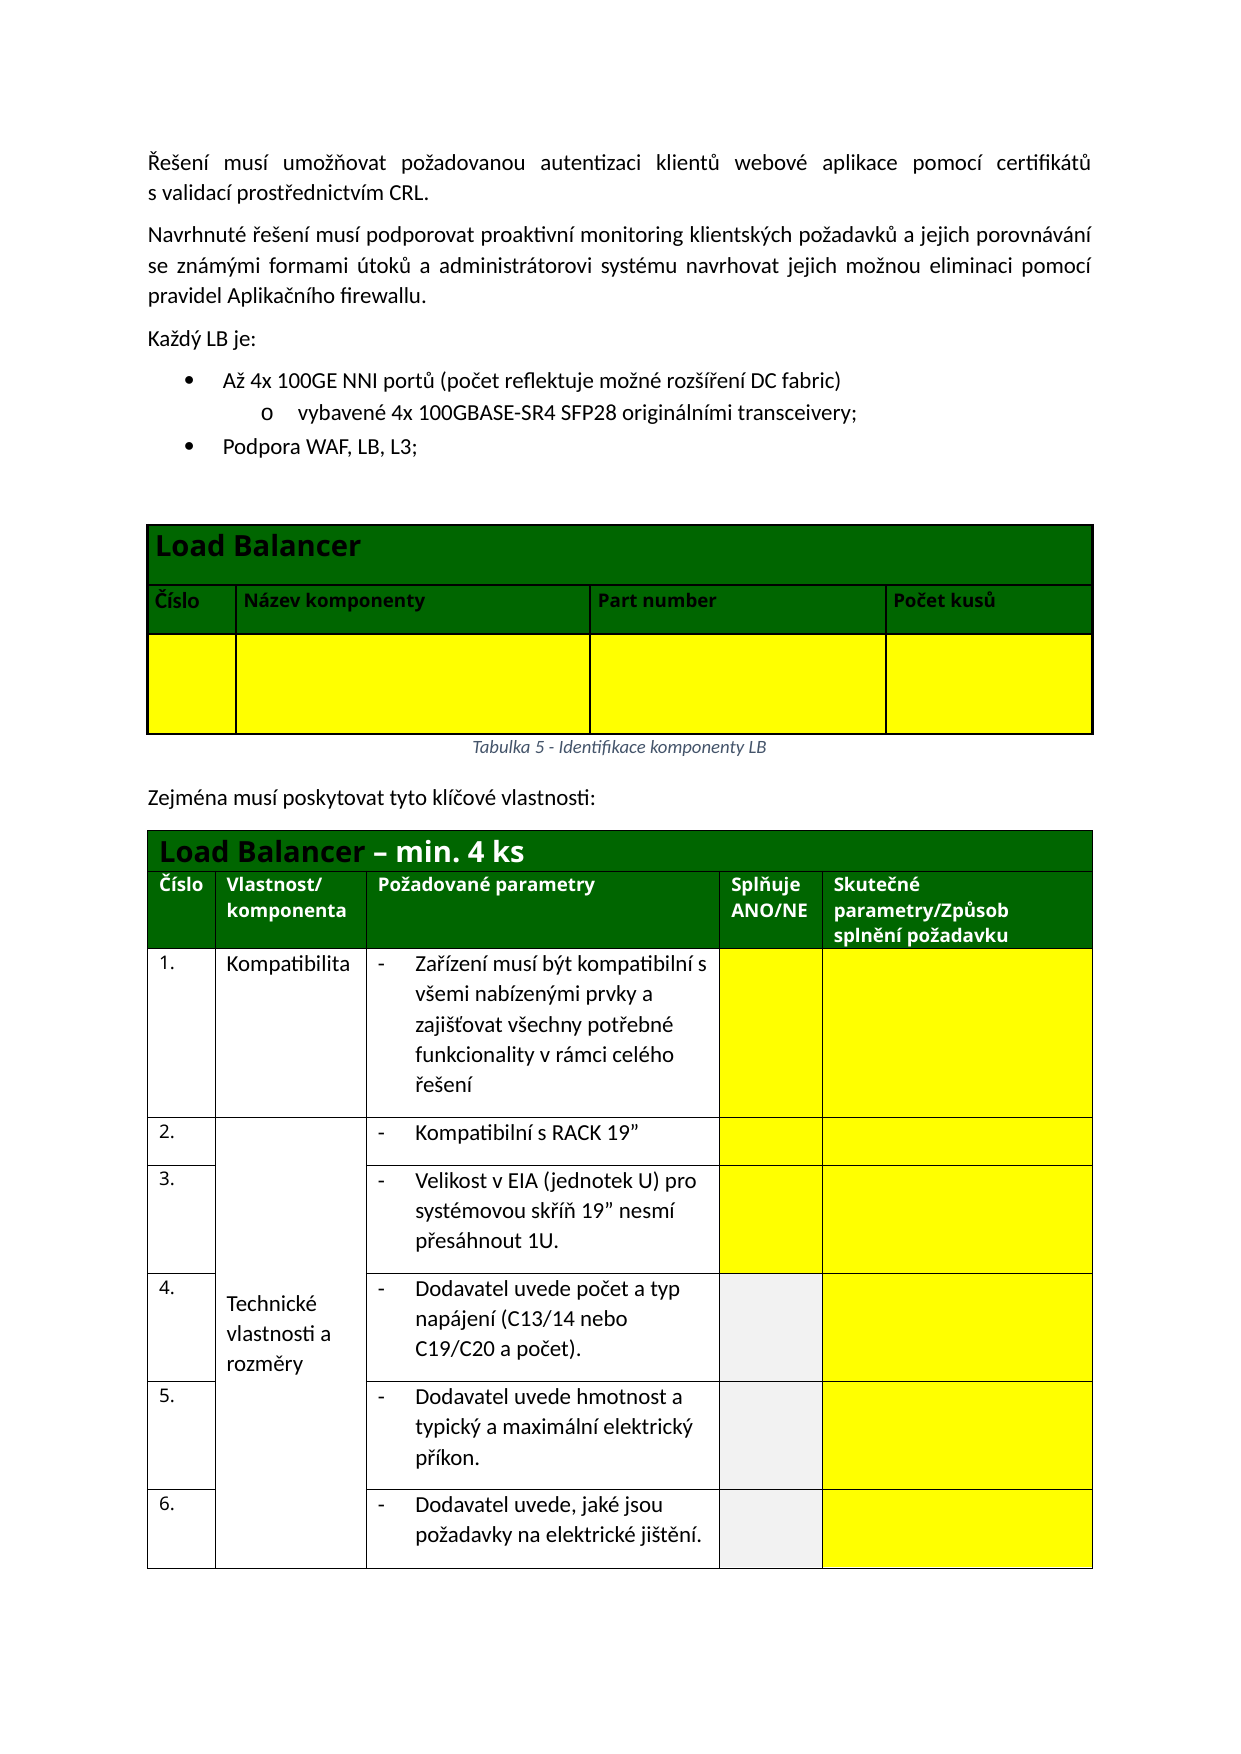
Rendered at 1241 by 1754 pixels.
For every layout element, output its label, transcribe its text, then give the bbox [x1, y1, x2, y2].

table_cell Kompatibilní s RACK 19” [367, 1118, 719, 1165]
table_cell [720, 1118, 822, 1165]
list Podpora WAF, LB, L3; [185, 432, 1093, 460]
table_cell [823, 1382, 1092, 1489]
table_cell [720, 1274, 822, 1381]
table_cell [887, 635, 1091, 733]
table_cell Číslo [149, 586, 235, 633]
table_cell Kompatibilita [216, 949, 366, 1117]
table_cell [823, 1490, 1092, 1567]
table_cell [823, 949, 1092, 1117]
table_cell Zařízení musí být kompatibilní s všemi nabízenými prvky a zajišťovat všechny potřebné funkcionality v rámci celého řešení [367, 949, 719, 1117]
table_cell [237, 635, 589, 733]
table_cell Skutečné parametry/Způsob splnění požadavku [823, 872, 1092, 948]
table_cell [148, 1118, 215, 1165]
table_cell [720, 1490, 822, 1567]
text Každý LB je: [148, 324, 1093, 352]
table_cell [823, 1166, 1092, 1273]
table_cell Dodavatel uvede hmotnost a typický a maximální elektrický příkon. [367, 1382, 719, 1489]
table_cell Part number [591, 586, 885, 633]
table_cell [823, 1118, 1092, 1165]
table_cell Vlastnost/ komponenta [216, 872, 366, 948]
table_cell Splňuje ANO/NE [720, 872, 822, 948]
table_cell [148, 1274, 215, 1381]
table_cell [149, 635, 235, 733]
text Řešení musí umožňovat požadovanou autentizaci klientů webové aplikace pomocí certifikátů s validací prostřednictvím CRL. [148, 148, 1093, 206]
table_cell [591, 635, 885, 733]
table_cell Počet kusů [887, 586, 1091, 633]
table_cell [720, 949, 822, 1117]
list vybavené 4x 100GBASE-SR4 SFP28 originálními transceivery; [260, 398, 1093, 428]
table_cell Technické vlastnosti a rozměry [216, 1118, 366, 1567]
table_cell [720, 1166, 822, 1273]
table_cell [148, 1490, 215, 1567]
table_cell Název komponenty [237, 586, 589, 633]
table_cell Dodavatel uvede počet a typ napájení (C13/14 nebo C19/C20 a počet). [367, 1274, 719, 1381]
table_header Load Balancer – min. 4 ks [148, 831, 1092, 871]
table_cell [823, 1274, 1092, 1381]
table_cell [148, 949, 215, 1117]
table_cell [720, 1382, 822, 1489]
table_cell Požadované parametry [367, 872, 719, 948]
text Zejména musí poskytovat tyto klíčové vlastnosti: [148, 783, 1093, 811]
text Navrhnuté řešení musí podporovat proaktivní monitoring klientských požadavků a jejich porovnávání se známými formami útoků a administrátorovi systému navrhovat jejich možnou eliminaci pomocí pravidel Aplikačního firewallu. [148, 221, 1093, 309]
table_cell Velikost v EIA (jednotek U) pro systémovou skříň 19” nesmí přesáhnout 1U. [367, 1166, 719, 1273]
list Až 4x 100GE NNI portů (počet reflektuje možné rozšíření DC fabric) [185, 366, 1093, 394]
table_cell Číslo [148, 872, 215, 948]
table_cell Dodavatel uvede, jaké jsou požadavky na elektrické jištění. [367, 1490, 719, 1567]
table_cell [148, 1166, 215, 1273]
table_header Load Balancer [149, 526, 1091, 584]
table_cell [148, 1382, 215, 1489]
